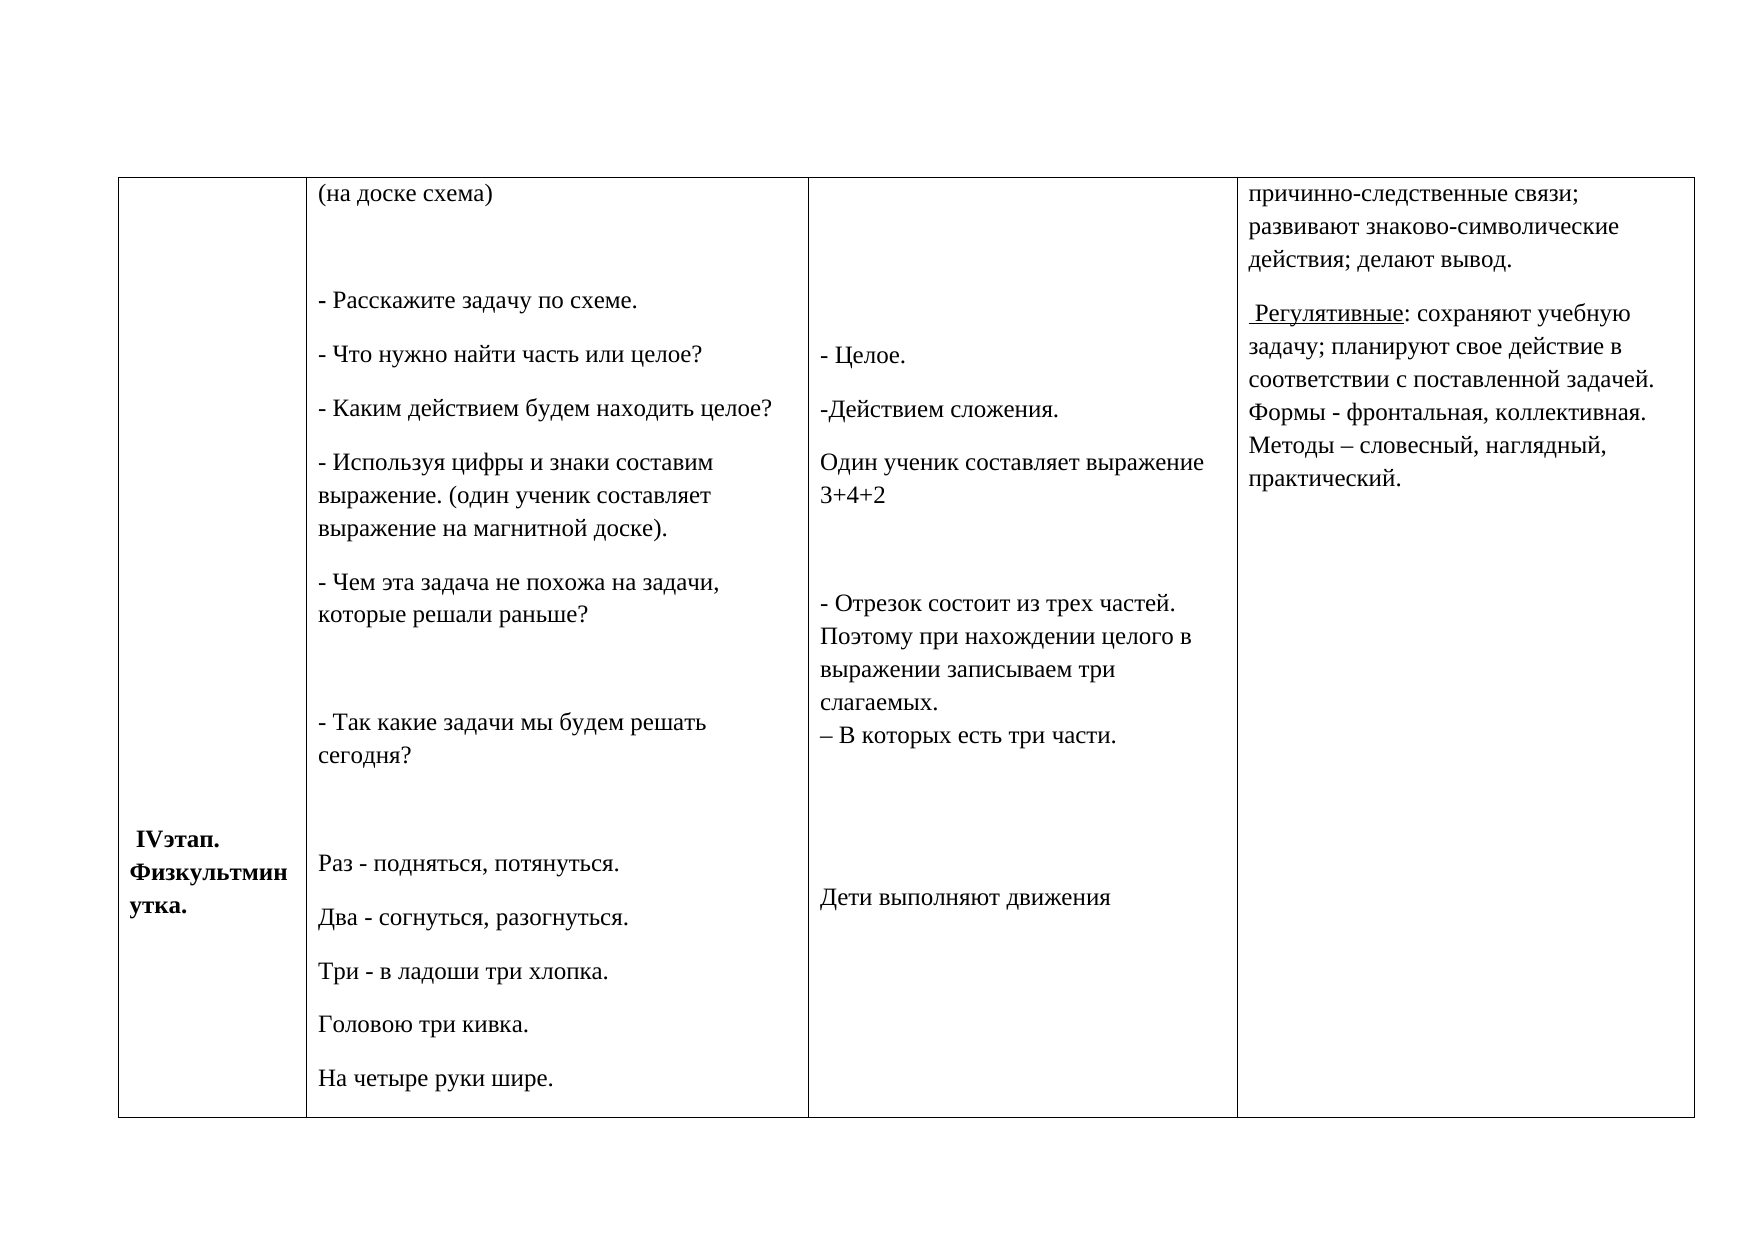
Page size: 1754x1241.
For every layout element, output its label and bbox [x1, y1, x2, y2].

table_cell [307, 178, 808, 1117]
table_cell [809, 178, 1237, 1117]
table_cell [119, 178, 306, 1117]
table_cell [1238, 178, 1694, 1117]
